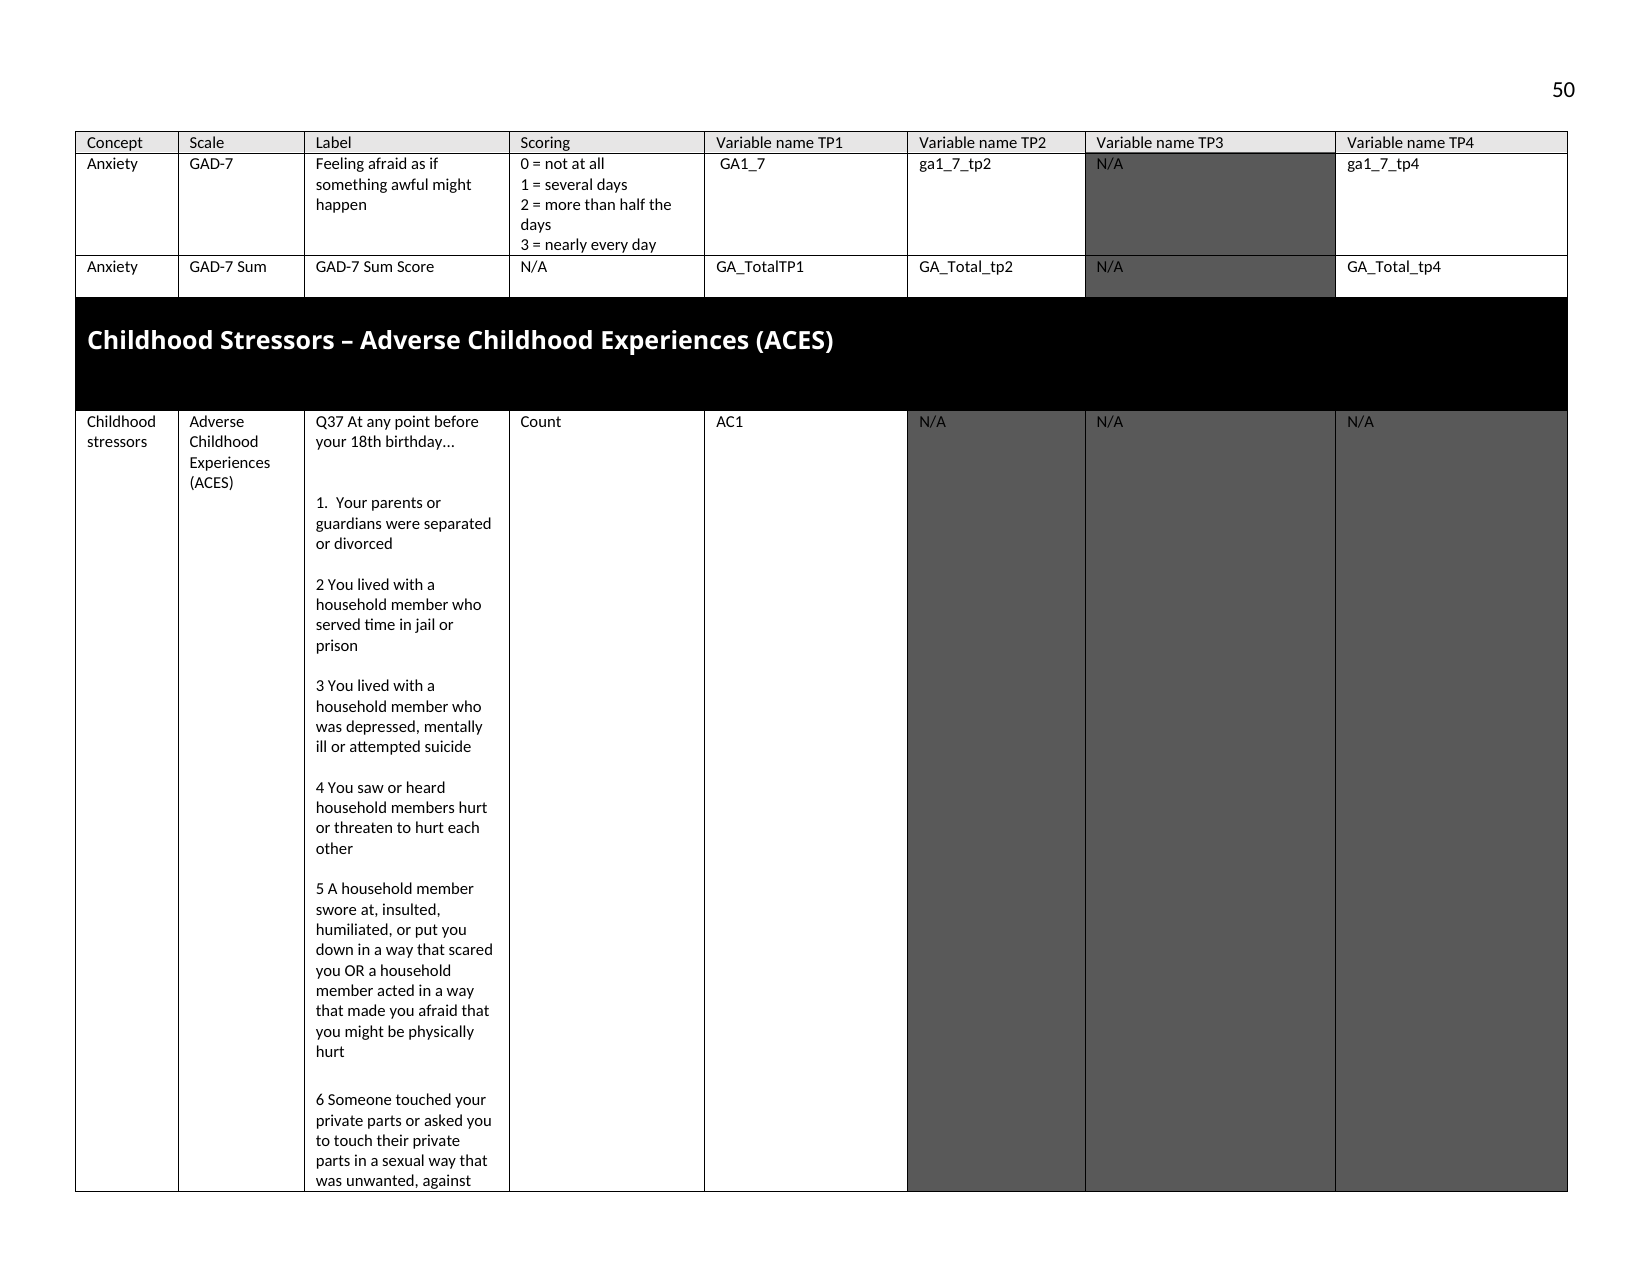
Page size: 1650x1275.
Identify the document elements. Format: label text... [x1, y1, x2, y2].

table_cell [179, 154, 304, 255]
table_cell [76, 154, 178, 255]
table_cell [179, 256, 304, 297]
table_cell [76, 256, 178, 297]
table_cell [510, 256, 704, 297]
table_header Label [305, 132, 509, 152]
table_header Variable name TP1 [705, 132, 907, 152]
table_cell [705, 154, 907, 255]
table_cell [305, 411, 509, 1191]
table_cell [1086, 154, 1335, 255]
table_header Variable name TP3 [1086, 132, 1335, 152]
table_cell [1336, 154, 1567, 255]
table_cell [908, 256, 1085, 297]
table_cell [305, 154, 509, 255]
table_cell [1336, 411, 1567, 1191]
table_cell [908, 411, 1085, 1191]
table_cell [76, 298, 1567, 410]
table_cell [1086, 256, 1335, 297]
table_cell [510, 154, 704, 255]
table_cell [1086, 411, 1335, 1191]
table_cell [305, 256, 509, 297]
table_header Scale [179, 132, 304, 152]
table_header Scoring [510, 132, 704, 152]
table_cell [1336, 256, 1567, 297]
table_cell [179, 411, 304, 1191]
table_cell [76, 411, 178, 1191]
table_header Variable name TP4 [1336, 132, 1567, 152]
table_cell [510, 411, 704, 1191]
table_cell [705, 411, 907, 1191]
table_header Variable name TP2 [908, 132, 1085, 152]
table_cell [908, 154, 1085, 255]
table_header Concept [76, 132, 178, 152]
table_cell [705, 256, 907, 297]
